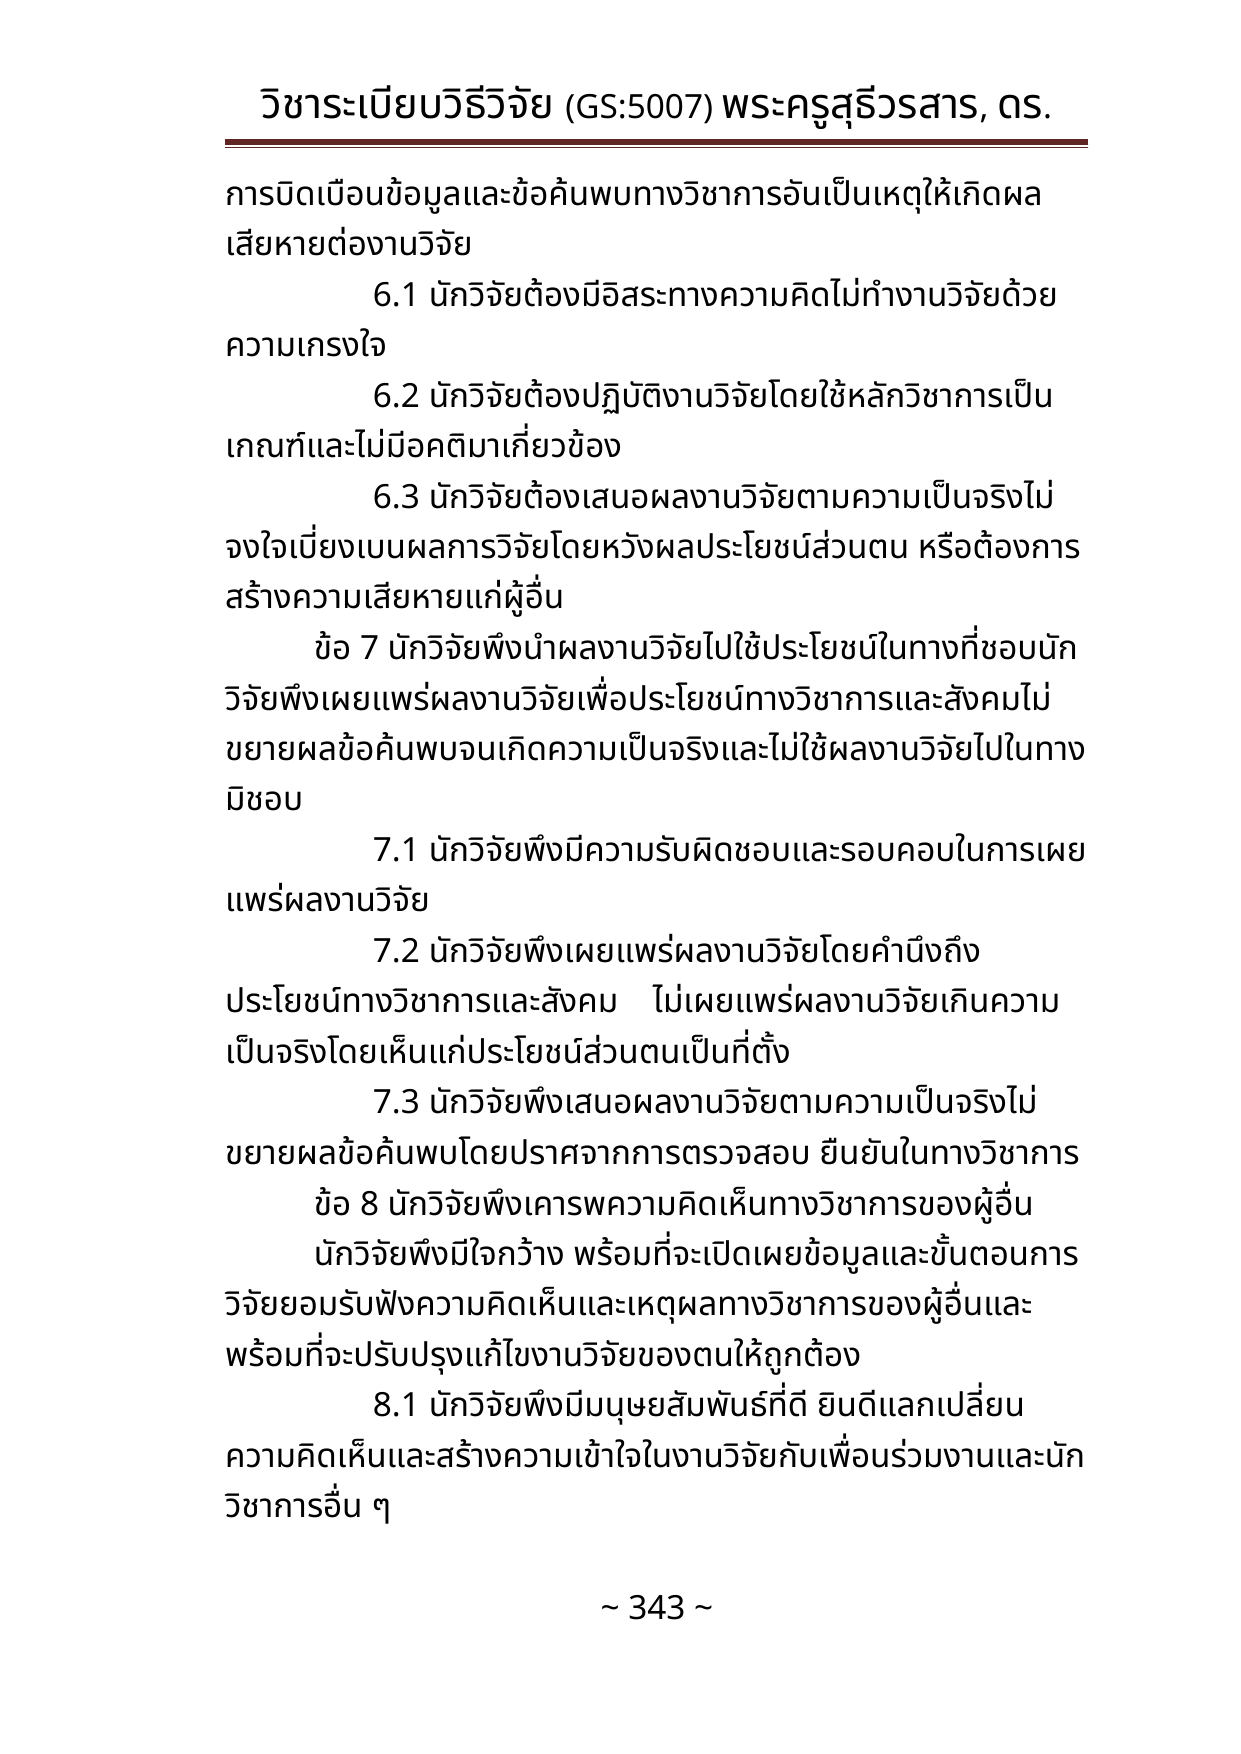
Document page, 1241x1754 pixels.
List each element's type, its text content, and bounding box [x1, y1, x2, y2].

text นักวิจัยพึงมีใจกว้าง พร้อมที่จะเปิดเผยข้อมูลและขั้นตอนการวิจัยยอมรับฟังความคิดเห็นและเหตุผลทางวิชาการของผู้อื่นและพร้อมที่จะปรับปรุงแก้ไขงานวิจัยของตนให้ถูกต้อง [225, 1230, 1088, 1381]
text 7.1 นักวิจัยพึงมีความรับผิดชอบและรอบคอบในการเผยแพร่ผลงานวิจัย [225, 826, 1088, 927]
text 6.2 นักวิจัยต้องปฏิบัติงานวิจัยโดยใช้หลักวิชาการเป็นเกณฑ์และไม่มีอคติมาเกี่ยวข้อง [225, 371, 1088, 472]
text 8.1 นักวิจัยพึงมีมนุษยสัมพันธ์ที่ดี ยินดีแลกเปลี่ยนความคิดเห็นและสร้างความเข้าใจในงานวิจัยกับเพื่อนร่วมงานและนักวิชาการอื่น ๆ [225, 1381, 1088, 1533]
text 7.3 นักวิจัยพึงเสนอผลงานวิจัยตามความเป็นจริงไม่ขยายผลข้อค้นพบโดยปราศจากการตรวจสอบ ยืนยันในทางวิชาการ [225, 1078, 1088, 1179]
text 7.2 นักวิจัยพึงเผยแพร่ผลงานวิจัยโดยคำนึงถึงประโยชน์ทางวิชาการและสังคม ไม่เผยแพร่ผลงานวิจัยเกินความเป็นจริงโดยเห็นแก่ประโยชน์ส่วนตนเป็นที่ตั้ง [225, 927, 1088, 1078]
text 6.3 นักวิจัยต้องเสนอผลงานวิจัยตามความเป็นจริงไม่จงใจเบี่ยงเบนผลการวิจัยโดยหวังผลประโยชน์ส่วนตน หรือต้องการสร้างความเสียหายแก่ผู้อื่น [225, 472, 1088, 624]
text 6.1 นักวิจัยต้องมีอิสระทางความคิดไม่ทำงานวิจัยด้วยความเกรงใจ [225, 270, 1088, 371]
text ข้อ 8 นักวิจัยพึงเคารพความคิดเห็นทางวิชาการของผู้อื่น [225, 1179, 1088, 1230]
text ข้อ 7 นักวิจัยพึงนำผลงานวิจัยไปใช้ประโยชน์ในทางที่ชอบนักวิจัยพึงเผยแพร่ผลงานวิจัยเพื่อประโยชน์ทางวิชาการและสังคมไม่ขยายผลข้อค้นพบจนเกิดความเป็นจริงและไม่ใช้ผลงานวิจัยไปในทางมิชอบ [225, 624, 1088, 826]
